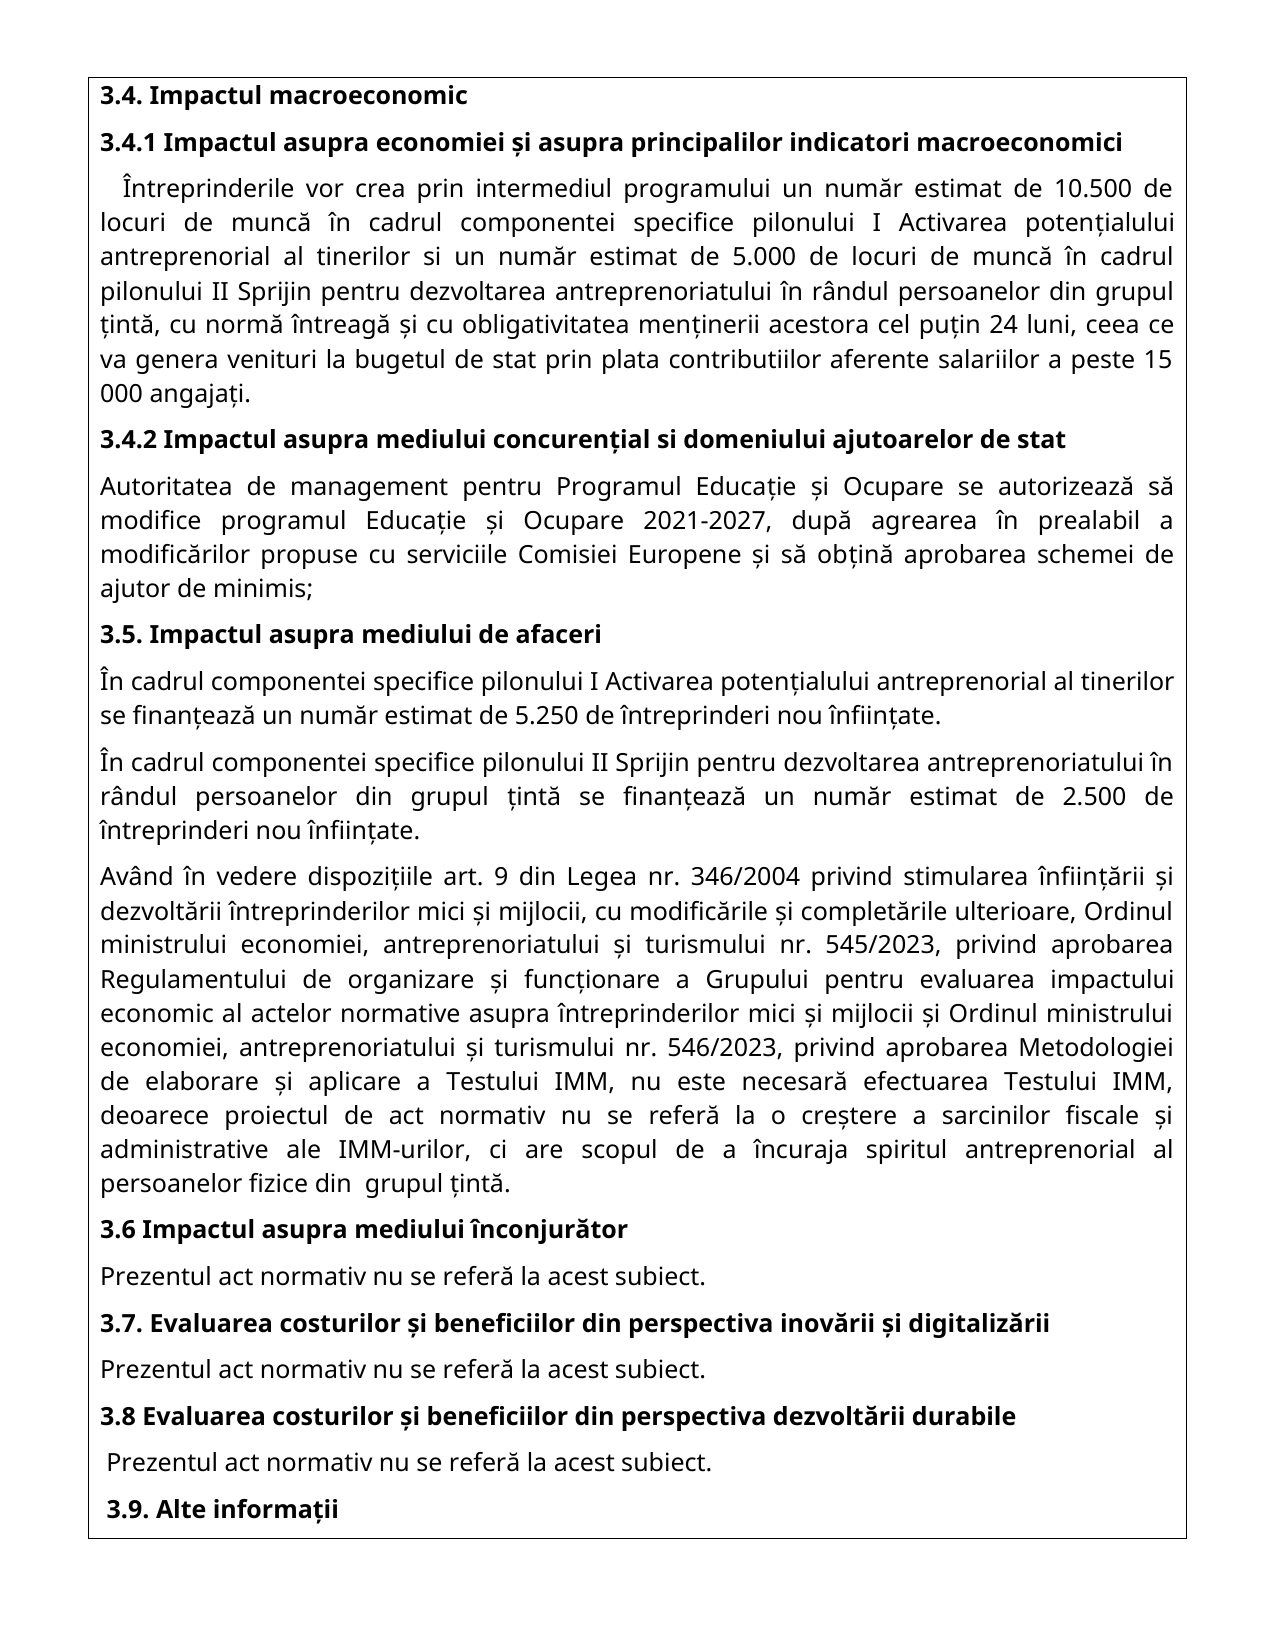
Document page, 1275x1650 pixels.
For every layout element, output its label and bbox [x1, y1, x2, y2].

table_header [89, 78, 1186, 1538]
